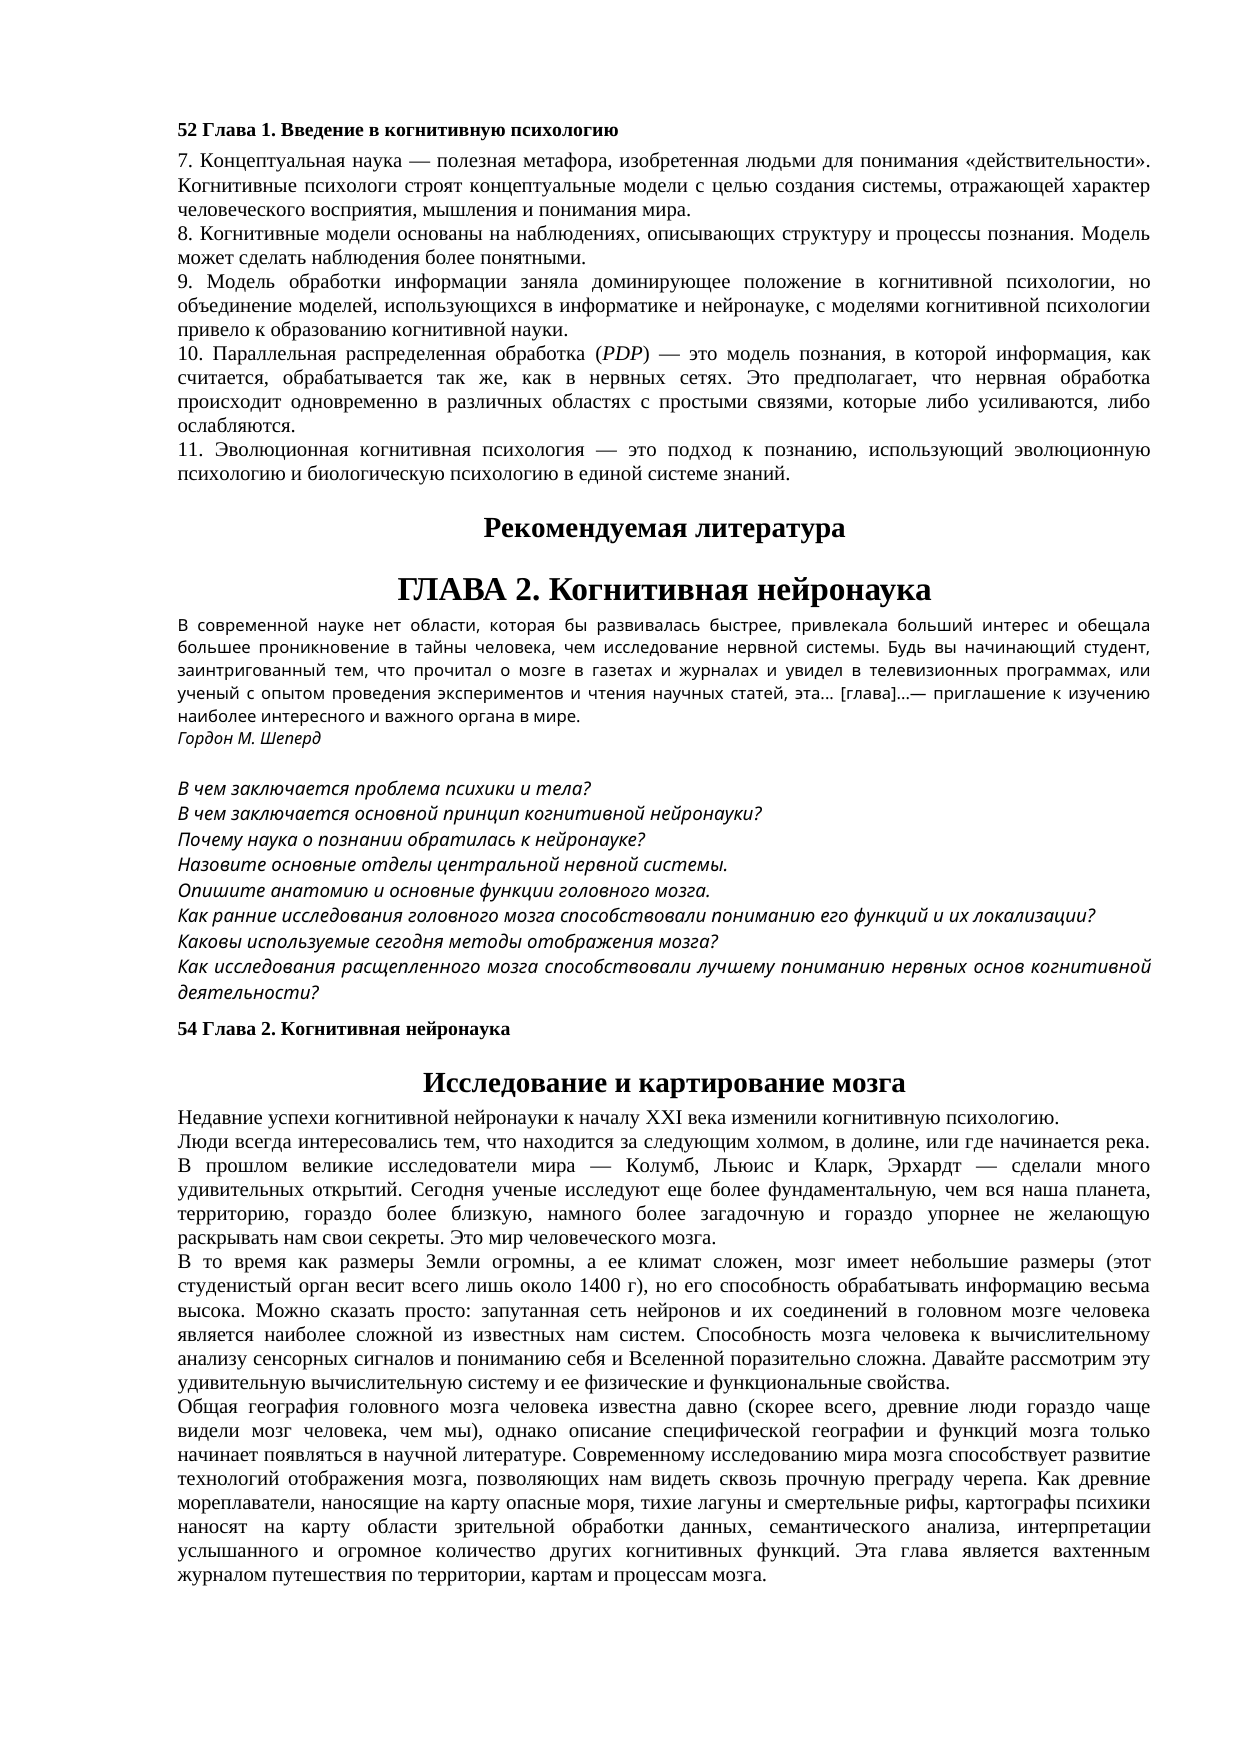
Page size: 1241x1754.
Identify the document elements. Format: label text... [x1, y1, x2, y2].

text Рекомендуемая литература [177, 510, 1152, 544]
text Исследование и картирование мозга [177, 1065, 1152, 1099]
text 52 Глава 1. Введение в когнитивную психологию [177, 118, 1152, 141]
text Назовите основные отделы центральной нервной системы. [177, 852, 1152, 877]
text Опишите анатомию и основные функции головного мозга. [177, 877, 1152, 903]
text 54 Глава 2. Когнитивная нейронаука [177, 1017, 1152, 1040]
text Люди всегда интересовались тем, что находится за следующим холмом, в долине, или где начинается река. В прошлом великие исследователи мира — Колумб, Льюис и Кларк, Эрхардт — сделали много удивительных открытий. Сегодня ученые исследуют еще более фундаментальную, чем вся наша планета, территорию, гораздо более близкую, намного более загадочную и гораздо упорнее не желающую раскрывать нам свои секреты. Это мир человеческого мозга. [177, 1129, 1152, 1249]
text В то время как размеры Земли огромны, а ее климат сложен, мозг имеет небольшие размеры (этот студенистый орган весит всего лишь около ), но его способность обрабатывать информацию весьма высока. Можно сказать просто: запутанная сеть нейронов и их соединений в головном мозге человека является наиболее сложной из известных нам систем. Способность мозга человека к вычислительному анализу сенсорных сигналов и пониманию себя и Вселенной поразительно сложна. Давайте рассмотрим эту удивительную вычислительную систему и ее физические и функциональные свойства. [177, 1249, 1152, 1394]
text Недавние успехи когнитивной нейронауки к началу XXI века изменили когнитивную психологию. [177, 1105, 1152, 1129]
text Каковы используемые сегодня методы отображения мозга? [177, 928, 1152, 954]
text В чем заключается основной принцип когнитивной нейронауки? [177, 801, 1152, 826]
text 11. Эволюционная когнитивная психология — это подход к познанию, использующий эволюционную психологию и биологическую психологию в единой системе знаний. [177, 437, 1152, 485]
text Как исследования расщепленного мозга способствовали лучшему пониманию нервных основ когнитивной деятельности? [177, 954, 1152, 1005]
text В чем заключается проблема психики и тела? [177, 775, 1152, 801]
text Как ранние исследования головного мозга способствовали пониманию его функций и их локализации? [177, 903, 1152, 928]
text ГЛАВА 2. Когнитивная нейронаука [177, 569, 1152, 607]
text 10. Параллельная распределенная обработка (PDP) — это модель познания, в которой информация, как считается, обрабатывается так же, как в нервных сетях. Это предполагает, что нервная обработка происходит одновременно в различных областях с простыми связями, которые либо усиливаются, либо ослабляются. [177, 341, 1152, 437]
text Почему наука о познании обратилась к нейронауке? [177, 826, 1152, 852]
text 9. Модель обработки информации заняла доминирующее положение в когнитивной психологии, но объединение моделей, использующихся в информатике и нейронауке, с моделями когнитивной психологии привело к образованию когнитивной науки. [177, 269, 1152, 341]
text 8. Когнитивные модели основаны на наблюдениях, описывающих структуру и процессы познания. Модель может сделать наблюдения более понятными. [177, 221, 1152, 269]
text Общая география головного мозга человека известна давно (скорее всего, древние люди гораздо чаще видели мозг человека, чем мы), однако описание специфической географии и функций мозга только начинает появляться в научной литературе. Современному исследованию мира мозга способствует развитие технологий отображения мозга, позволяющих нам видеть сквозь прочную преграду черепа. Как древние мореплаватели, наносящие на карту опасные моря, тихие лагуны и смертельные рифы, картографы психики наносят на карту области зрительной обработки данных, семантического анализа, интерпретации услышанного и огромное количество других когнитивных функций. Эта глава является вахтенным журналом путешествия по территории, картам и процессам мозга. [177, 1394, 1152, 1586]
text 7. Концептуальная наука — полезная метафора, изобретенная людьми для понимания «действительности». Когнитивные психологи строят концептуальные модели с целью создания системы, отражающей характер человеческого восприятия, мышления и понимания мира. [177, 148, 1152, 221]
text В современной науке нет области, которая бы развивалась быстрее, привлекала больший интерес и обещала большее проникновение в тайны человека, чем исследование нервной системы. Будь вы начинающий студент, заинтригованный тем, что прочитал о мозге в газетах и журналах и увидел в телевизионных программах, или ученый с опытом проведения экспериментов и чтения научных статей, эта... [глава]...— приглашение к изучению наиболее интересного и важного органа в мире. [177, 613, 1152, 727]
text Гордон М. Шеперд [177, 727, 1152, 750]
